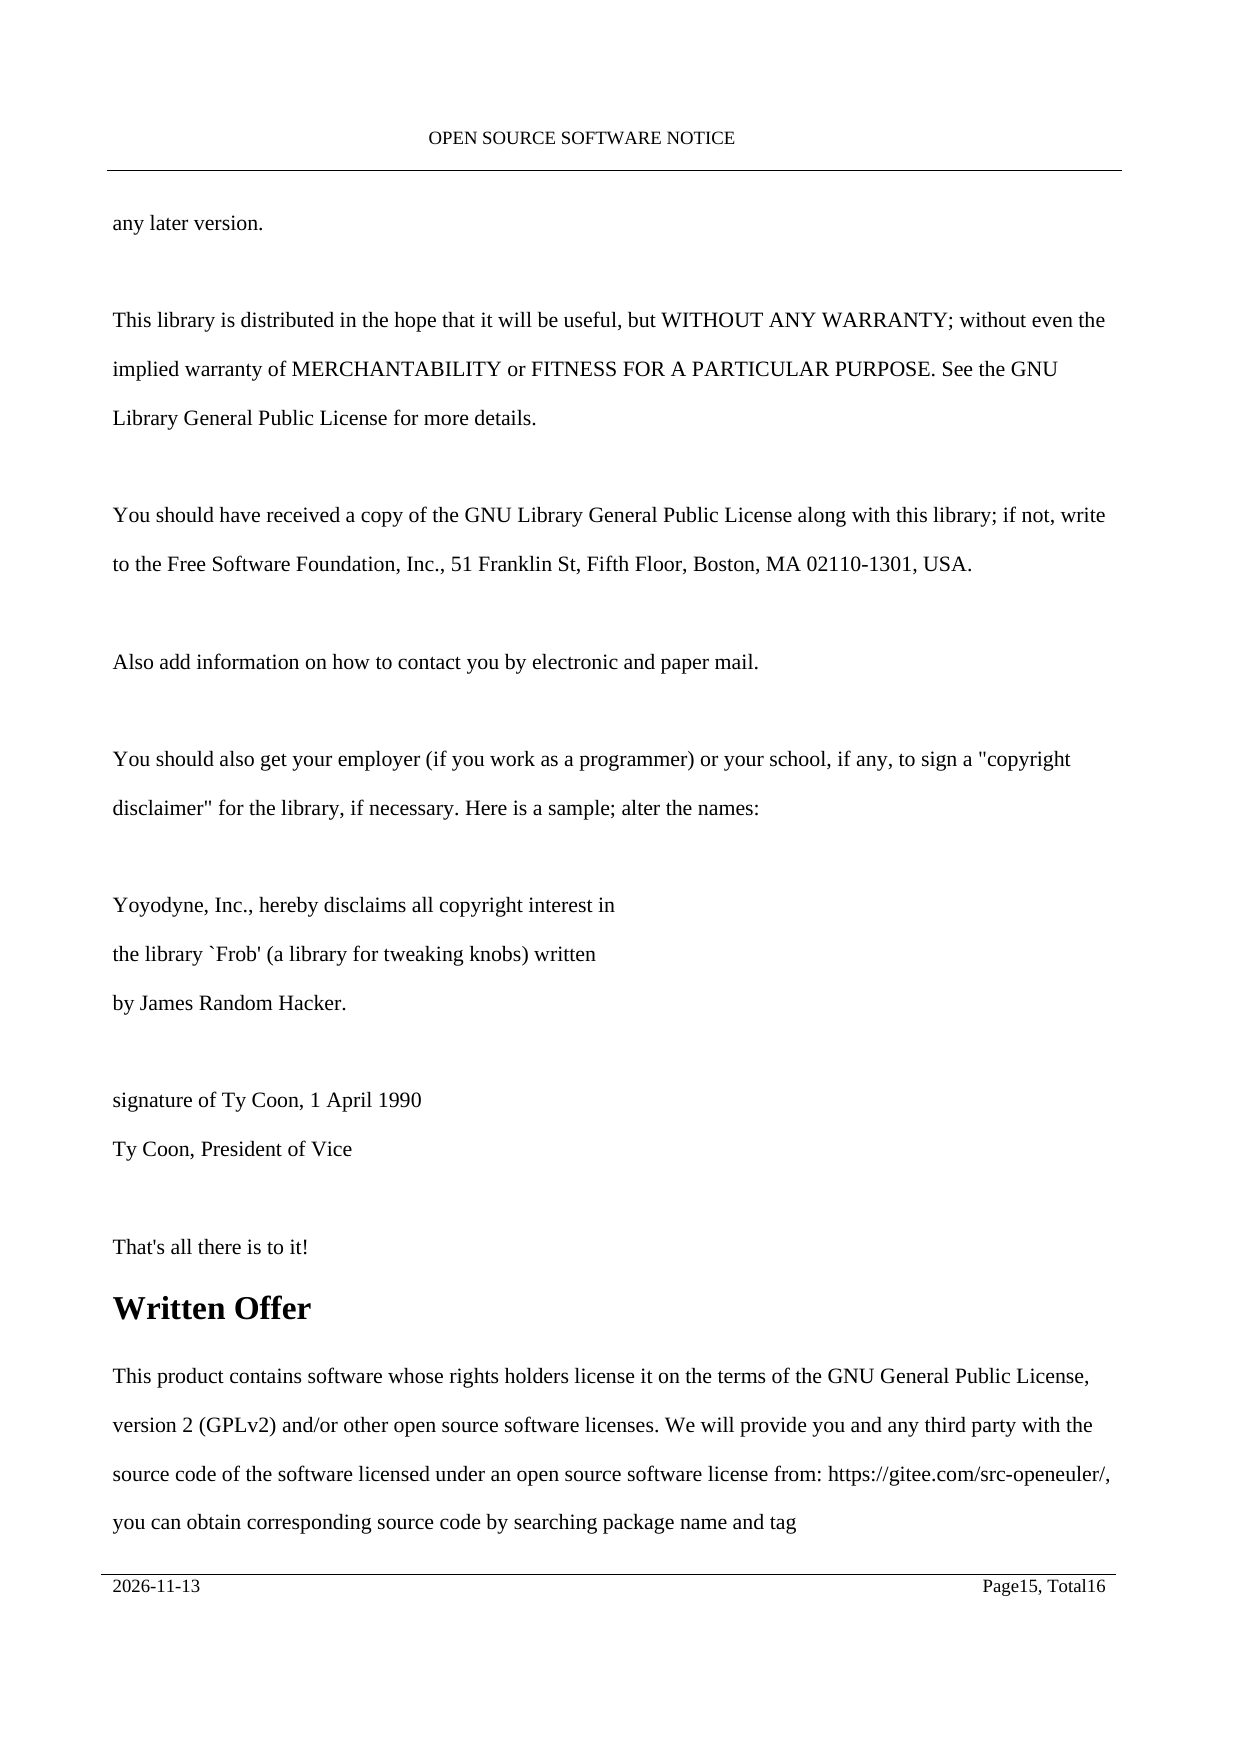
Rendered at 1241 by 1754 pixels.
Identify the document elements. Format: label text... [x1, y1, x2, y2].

text Written Offer [112, 1275, 1128, 1340]
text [112, 206, 1128, 1263]
text This product contains software whose rights holders license it on the terms of the GNU General Public License, version 2 (GPLv2) and/or other open source software licenses. We will provide you and any third party with the source code of the software licensed under an open source software license from: https://gitee.com/src-openeuler/, you can obtain corresponding source code by searching package name and tag [112, 1359, 1128, 1538]
